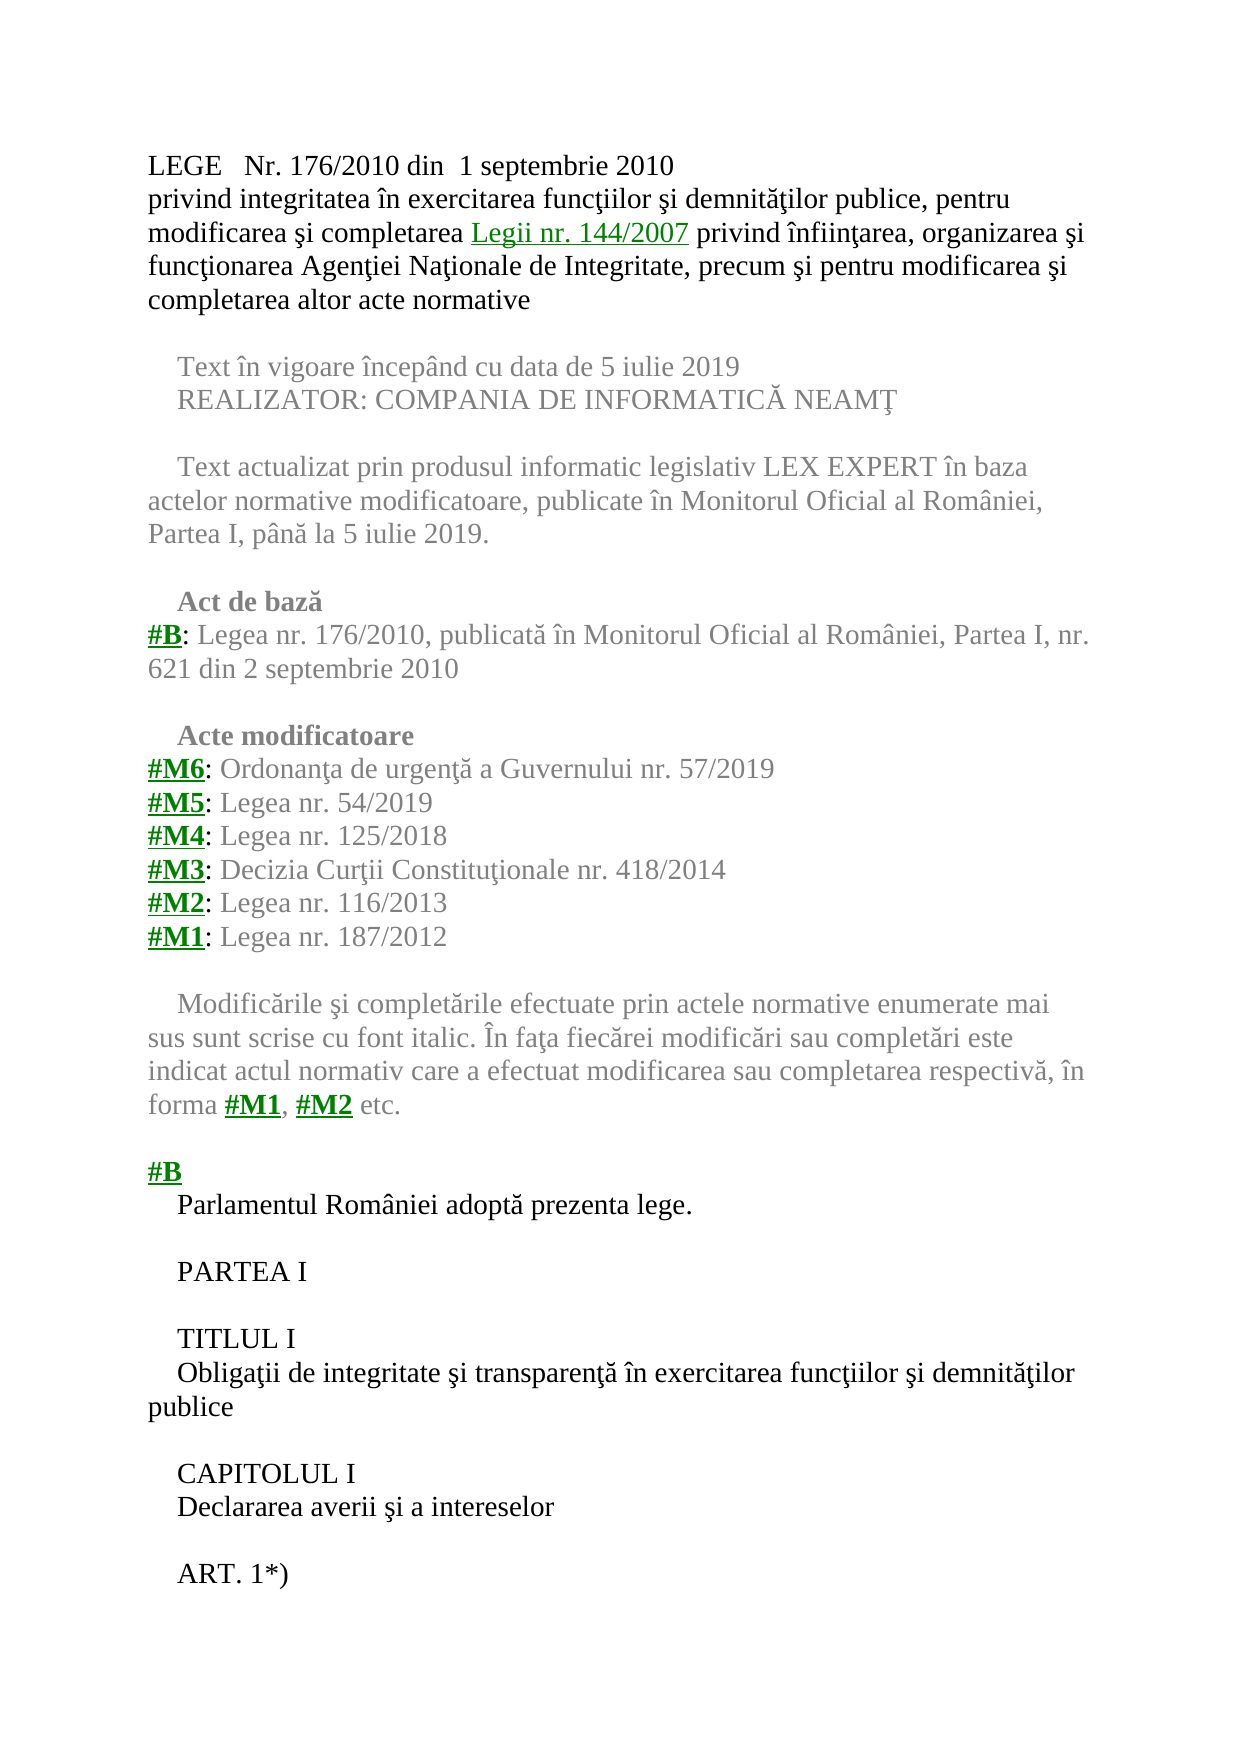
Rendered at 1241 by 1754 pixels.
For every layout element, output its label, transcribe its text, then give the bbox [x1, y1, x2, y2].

text ART. 1*) [148, 1556, 1093, 1590]
text Parlamentul României adoptă prezenta lege. [148, 1187, 1093, 1221]
text Declararea averii şi a intereselor [148, 1489, 1093, 1523]
text Text actualizat prin produsul informatic legislativ LEX EXPERT în baza actelor normative modificatoare, publicate în Monitorul Oficial al României, Partea I, până la 5 iulie 2019. [148, 449, 1093, 550]
text #M6: Ordonanţa de urgenţă a Guvernului nr. 57/2019 [148, 751, 1093, 785]
text #M4: Legea nr. 125/2018 [148, 818, 1093, 852]
text #M2: Legea nr. 116/2013 [148, 886, 1093, 919]
text #M5: Legea nr. 54/2019 [148, 785, 1093, 818]
text Text în vigoare începând cu data de 5 iulie 2019 [148, 349, 1093, 382]
text Act de bază [148, 584, 1093, 617]
text PARTEA I [148, 1254, 1093, 1288]
text Obligaţii de integritate şi transparenţă în exercitarea funcţiilor şi demnităţilor publice [148, 1355, 1093, 1422]
text LEGE Nr. 176/2010 din 1 septembrie 2010 [148, 148, 1093, 181]
text TITLUL I [148, 1322, 1093, 1355]
text #B: Legea nr. 176/2010, publicată în Monitorul Oficial al României, Partea I, nr. 621 din 2 septembrie 2010 [148, 617, 1093, 684]
text Modificările şi completările efectuate prin actele normative enumerate mai sus sunt scrise cu font italic. În faţa fiecărei modificări sau completări este indicat actul normativ care a efectuat modificarea sau completarea respectivă, în forma #M1, #M2 etc. [148, 986, 1093, 1120]
text #M1: Legea nr. 187/2012 [148, 919, 1093, 953]
text #B [148, 1154, 1093, 1187]
text Acte modificatoare [148, 718, 1093, 751]
text privind integritatea în exercitarea funcţiilor şi demnităţilor publice, pentru modificarea şi completarea Legii nr. 144/2007 privind înfiinţarea, organizarea şi funcţionarea Agenţiei Naţionale de Integritate, precum şi pentru modificarea şi completarea altor acte normative [148, 181, 1093, 315]
text CAPITOLUL I [148, 1456, 1093, 1489]
text #M3: Decizia Curţii Constituţionale nr. 418/2014 [148, 852, 1093, 886]
text REALIZATOR: COMPANIA DE INFORMATICĂ NEAMŢ [148, 382, 1093, 416]
